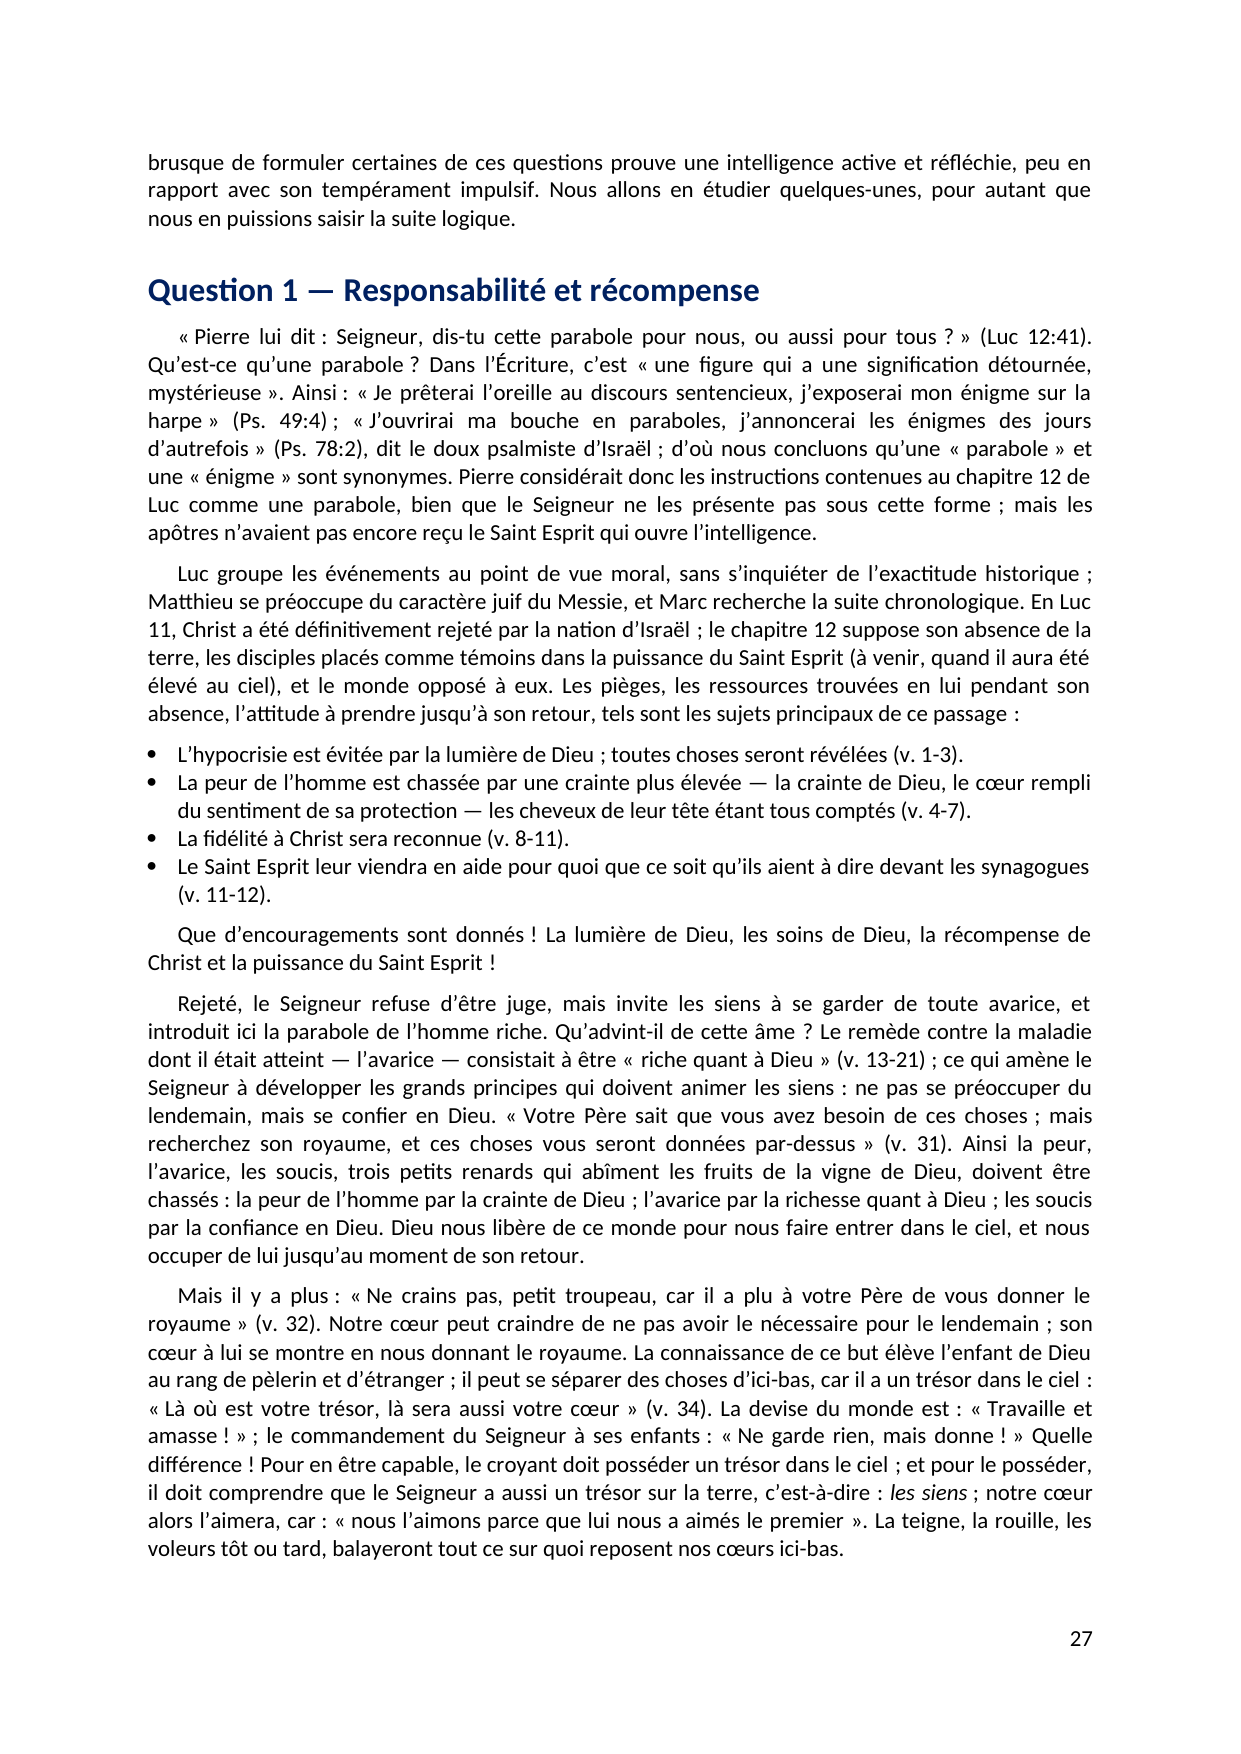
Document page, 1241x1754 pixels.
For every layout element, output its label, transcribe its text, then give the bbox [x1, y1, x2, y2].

subtitle Question 1 — Responsabilité et récompense [148, 269, 1093, 310]
list L’hypocrisie est évitée par la lumière de Dieu ; toutes choses seront révélées (v. 1-3). [148, 740, 1093, 768]
text Mais il y a plus : « Ne crains pas, petit troupeau, car il a plu à votre Père de vous donner le royaume » (v. 32). Notre cœur peut craindre de ne pas avoir le nécessaire pour le lendemain ; son cœur à lui se montre en nous donnant le royaume. La connaissance de ce but élève l’enfant de Dieu au rang de pèlerin et d’étranger ; il peut se séparer des choses d’ici-bas, car il a un trésor dans le ciel : « Là où est votre trésor, là sera aussi votre cœur » (v. 34). La devise du monde est : « Travaille et amasse ! » ; le commandement du Seigneur à ses enfants : « Ne garde rien, mais donne ! » Quelle différence ! Pour en être capable, le croyant doit posséder un trésor dans le ciel ; et pour le posséder, il doit comprendre que le Seigneur a aussi un trésor sur la terre, c’est-à-dire : les siens ; notre cœur alors l’aimera, car : « nous l’aimons parce que lui nous a aimés le premier ». La teigne, la rouille, les voleurs tôt ou tard, balayeront tout ce sur quoi reposent nos cœurs ici-bas. [148, 1282, 1093, 1562]
text « Pierre lui dit : Seigneur, dis-tu cette parabole pour nous, ou aussi pour tous ? » (Luc 12:41). Qu’est-ce qu’une parabole ? Dans l’Écriture, c’est « une figure qui a une signification détournée, mystérieuse ». Ainsi : « Je prêterai l’oreille au discours sentencieux, j’exposerai mon énigme sur la harpe » (Ps. 49:4) ; « J’ouvrirai ma bouche en paraboles, j’annoncerai les énigmes des jours d’autrefois » (Ps. 78:2), dit le doux psalmiste d’Israël ; d’où nous concluons qu’une « parabole » et une « énigme » sont synonymes. Pierre considérait donc les instructions contenues au chapitre 12 de Luc comme une parabole, bien que le Seigneur ne les présente pas sous cette forme ; mais les apôtres n’avaient pas encore reçu le Saint Esprit qui ouvre l’intelligence. [148, 322, 1093, 547]
text Rejeté, le Seigneur refuse d’être juge, mais invite les siens à se garder de toute avarice, et introduit ici la parabole de l’homme riche. Qu’advint-il de cette âme ? Le remède contre la maladie dont il était atteint — l’avarice — consistait à être « riche quant à Dieu » (v. 13-21) ; ce qui amène le Seigneur à développer les grands principes qui doivent animer les siens : ne pas se préoccuper du lendemain, mais se confier en Dieu. « Votre Père sait que vous avez besoin de ces choses ; mais recherchez son royaume, et ces choses vous seront données par-dessus » (v. 31). Ainsi la peur, l’avarice, les soucis, trois petits renards qui abîment les fruits de la vigne de Dieu, doivent être chassés : la peur de l’homme par la crainte de Dieu ; l’avarice par la richesse quant à Dieu ; les soucis par la confiance en Dieu. Dieu nous libère de ce monde pour nous faire entrer dans le ciel, et nous occuper de lui jusqu’au moment de son retour. [148, 989, 1093, 1269]
text Luc groupe les événements au point de vue moral, sans s’inquiéter de l’exactitude historique ; Matthieu se préoccupe du caractère juif du Messie, et Marc recherche la suite chronologique. En Luc 11, Christ a été définitivement rejeté par la nation d’Israël ; le chapitre 12 suppose son absence de la terre, les disciples placés comme témoins dans la puissance du Saint Esprit (à venir, quand il aura été élevé au ciel), et le monde opposé à eux. Les pièges, les ressources trouvées en lui pendant son absence, l’attitude à prendre jusqu’à son retour, tels sont les sujets principaux de ce passage : [148, 559, 1093, 727]
text Que d’encouragements sont donnés ! La lumière de Dieu, les soins de Dieu, la récompense de Christ et la puissance du Saint Esprit ! [148, 920, 1093, 976]
list La peur de l’homme est chassée par une crainte plus élevée — la crainte de Dieu, le cœur rempli du sentiment de sa protection — les cheveux de leur tête étant tous comptés (v. 4-7). [148, 768, 1093, 824]
list Le Saint Esprit leur viendra en aide pour quoi que ce soit qu’ils aient à dire devant les synagogues (v. 11-12). [148, 852, 1093, 908]
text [148, 148, 1093, 232]
list La fidélité à Christ sera reconnue (v. 8-11). [148, 824, 1093, 852]
